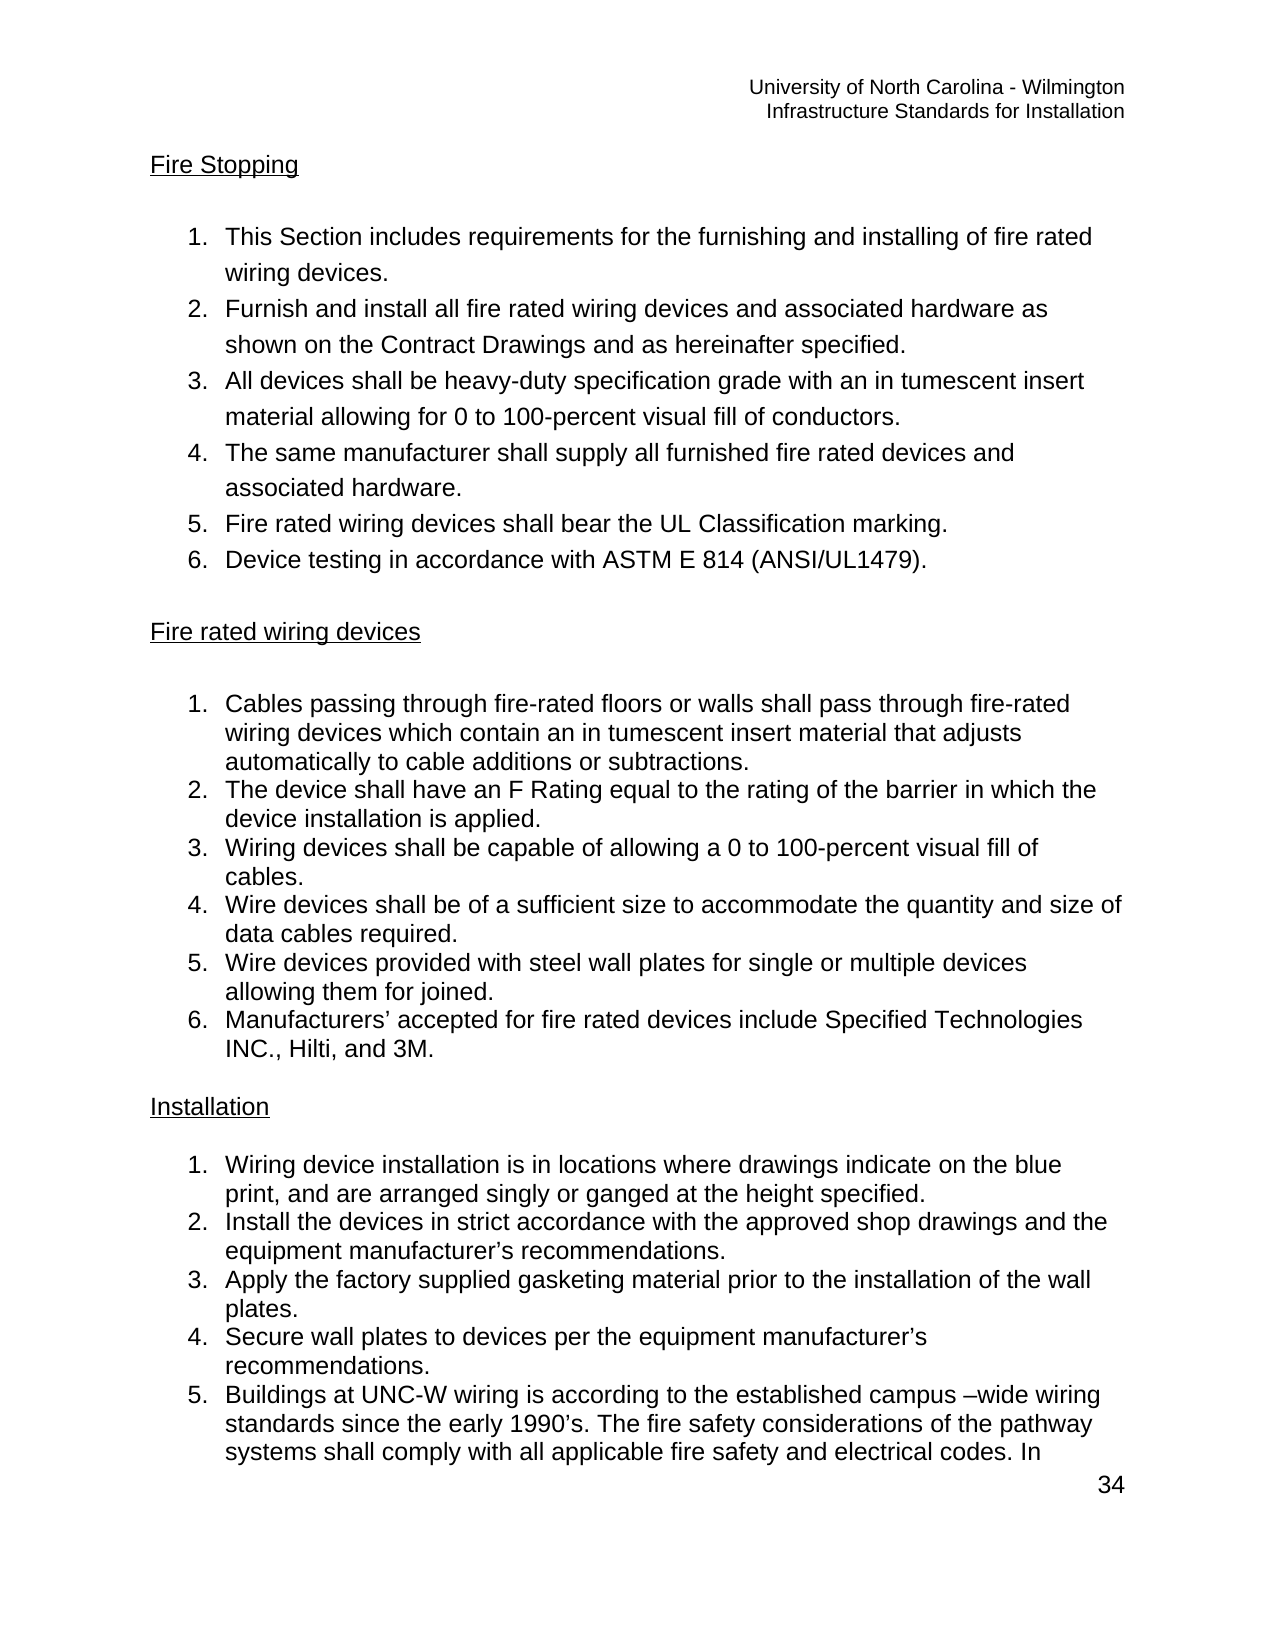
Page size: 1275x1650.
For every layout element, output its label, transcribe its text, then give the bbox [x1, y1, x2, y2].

list Wiring device installation is in locations where drawings indicate on the blue print, and are arranged singly or ganged at the height specified. [187, 1150, 1125, 1207]
list Install the devices in strict accordance with the approved shop drawings and the equipment manufacturer’s recommendations. [187, 1207, 1125, 1265]
list This Section includes requirements for the furnishing and installing of fire rated wiring devices. [187, 222, 1125, 287]
text Installation [150, 1092, 1125, 1121]
text Fire Stopping [150, 150, 1125, 179]
list The device shall have an F Rating equal to the rating of the barrier in which the device installation is applied. [187, 775, 1125, 833]
list Fire rated wiring devices shall bear the UL Classification marking. [187, 509, 1125, 538]
list Furnish and install all fire rated wiring devices and associated hardware as shown on the Contract Drawings and as hereinafter specified. [187, 294, 1125, 358]
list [187, 1380, 1125, 1466]
list Secure wall plates to devices per the equipment manufacturer’s recommendations. [187, 1322, 1125, 1380]
list All devices shall be heavy-duty specification grade with an in tumescent insert material allowing for 0 to 100-percent visual fill of conductors. [187, 366, 1125, 430]
list The same manufacturer shall supply all furnished fire rated devices and associated hardware. [187, 437, 1125, 502]
list Wiring devices shall be capable of allowing a 0 to 100-percent visual fill of cables. [187, 833, 1125, 890]
list Cables passing through fire-rated floors or walls shall pass through fire-rated wiring devices which contain an in tumescent insert material that adjusts automatically to cable additions or subtractions. [187, 689, 1125, 775]
list Wire devices provided with steel wall plates for single or multiple devices allowing them for joined. [187, 948, 1125, 1005]
list Wire devices shall be of a sufficient size to accommodate the quantity and size of data cables required. [187, 890, 1125, 948]
text Fire rated wiring devices [150, 617, 1125, 646]
list Manufacturers’ accepted for fire rated devices include Specified Technologies INC., Hilti, and 3M. [187, 1005, 1125, 1063]
list Apply the factory supplied gasketing material prior to the installation of the wall plates. [187, 1265, 1125, 1322]
list Device testing in accordance with ASTM E 814 (ANSI/UL1479). [187, 545, 1125, 574]
